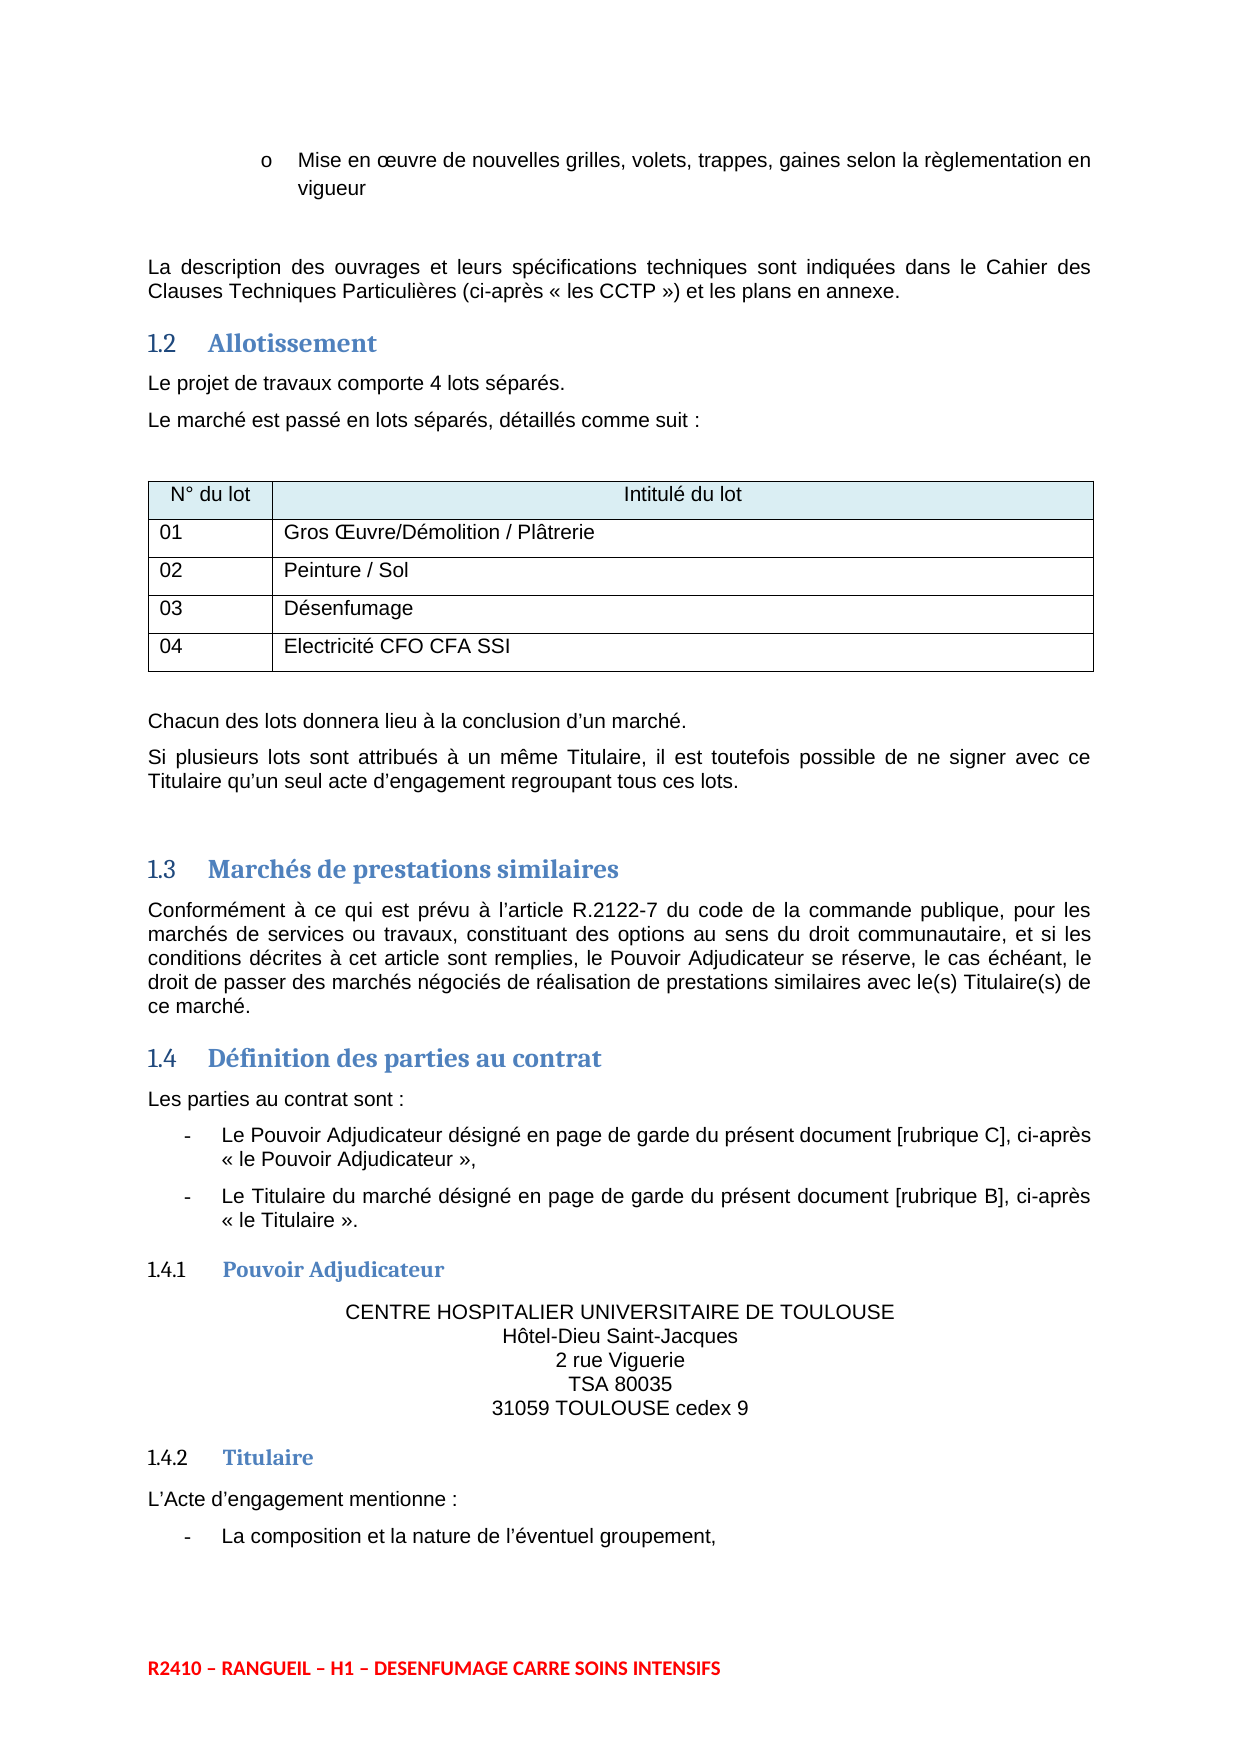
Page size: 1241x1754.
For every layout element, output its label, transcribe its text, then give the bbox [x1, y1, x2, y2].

text Chacun des lots donnera lieu à la conclusion d’un marché. [148, 709, 1093, 733]
subtitle Titulaire [148, 1444, 1093, 1471]
subtitle Définition des parties au contrat [148, 1043, 1093, 1074]
table_cell Electricité CFO CFA SSI [273, 634, 1093, 671]
text Le projet de travaux comporte 4 lots séparés. [148, 371, 1093, 395]
table_cell Désenfumage [273, 596, 1093, 633]
table_cell Peinture / Sol [273, 558, 1093, 595]
text Le marché est passé en lots séparés, détaillés comme suit : [148, 408, 1093, 432]
text Hôtel-Dieu Saint-Jacques [148, 1323, 1093, 1347]
text Si plusieurs lots sont attribués à un même Titulaire, il est toutefois possible de ne signer avec ce Titulaire qu’un seul acte d’engagement regroupant tous ces lots. [148, 745, 1093, 793]
list Le Pouvoir Adjudicateur désigné en page de garde du présent document [rubrique C], ci-après « le Pouvoir Adjudicateur », [184, 1123, 1093, 1171]
text Conformément à ce qui est prévu à l’article R.2122-7 du code de la commande publique, pour les marchés de services ou travaux, constituant des options au sens du droit communautaire, et si les conditions décrites à cet article sont remplies, le Pouvoir Adjudicateur se réserve, le cas échéant, le droit de passer des marchés négociés de réalisation de prestations similaires avec le(s) Titulaire(s) de ce marché. [148, 898, 1093, 1018]
list Le Titulaire du marché désigné en page de garde du présent document [rubrique B], ci-après « le Titulaire ». [184, 1184, 1093, 1232]
text L’Acte d’engagement mentionne : [148, 1487, 1093, 1511]
list Mise en œuvre de nouvelles grilles, volets, trappes, gaines selon la règlementation en vigueur [260, 148, 1093, 200]
text TSA 80035 [148, 1371, 1093, 1395]
table_cell 01 [149, 520, 272, 557]
text 2 rue Viguerie [148, 1347, 1093, 1371]
table_header Intitulé du lot [273, 482, 1093, 519]
table_cell 04 [149, 634, 272, 671]
table_cell 03 [149, 596, 272, 633]
table_cell Gros Œuvre/Démolition / Plâtrerie [273, 520, 1093, 557]
list La composition et la nature de l’éventuel groupement, [184, 1523, 1093, 1548]
text 31059 TOULOUSE cedex 9 [148, 1395, 1093, 1419]
text CENTRE HOSPITALIER UNIVERSITAIRE DE TOULOUSE [148, 1299, 1093, 1323]
text Les parties au contrat sont : [148, 1087, 1093, 1111]
subtitle Allotissement [148, 328, 1093, 359]
text La description des ouvrages et leurs spécifications techniques sont indiquées dans le Cahier des Clauses Techniques Particulières (ci-après « les CCTP ») et les plans en annexe. [148, 255, 1093, 303]
subtitle Pouvoir Adjudicateur [148, 1257, 1093, 1283]
subtitle Marchés de prestations similaires [148, 854, 1093, 886]
table_cell 02 [149, 558, 272, 595]
table_header N° du lot [149, 482, 272, 519]
